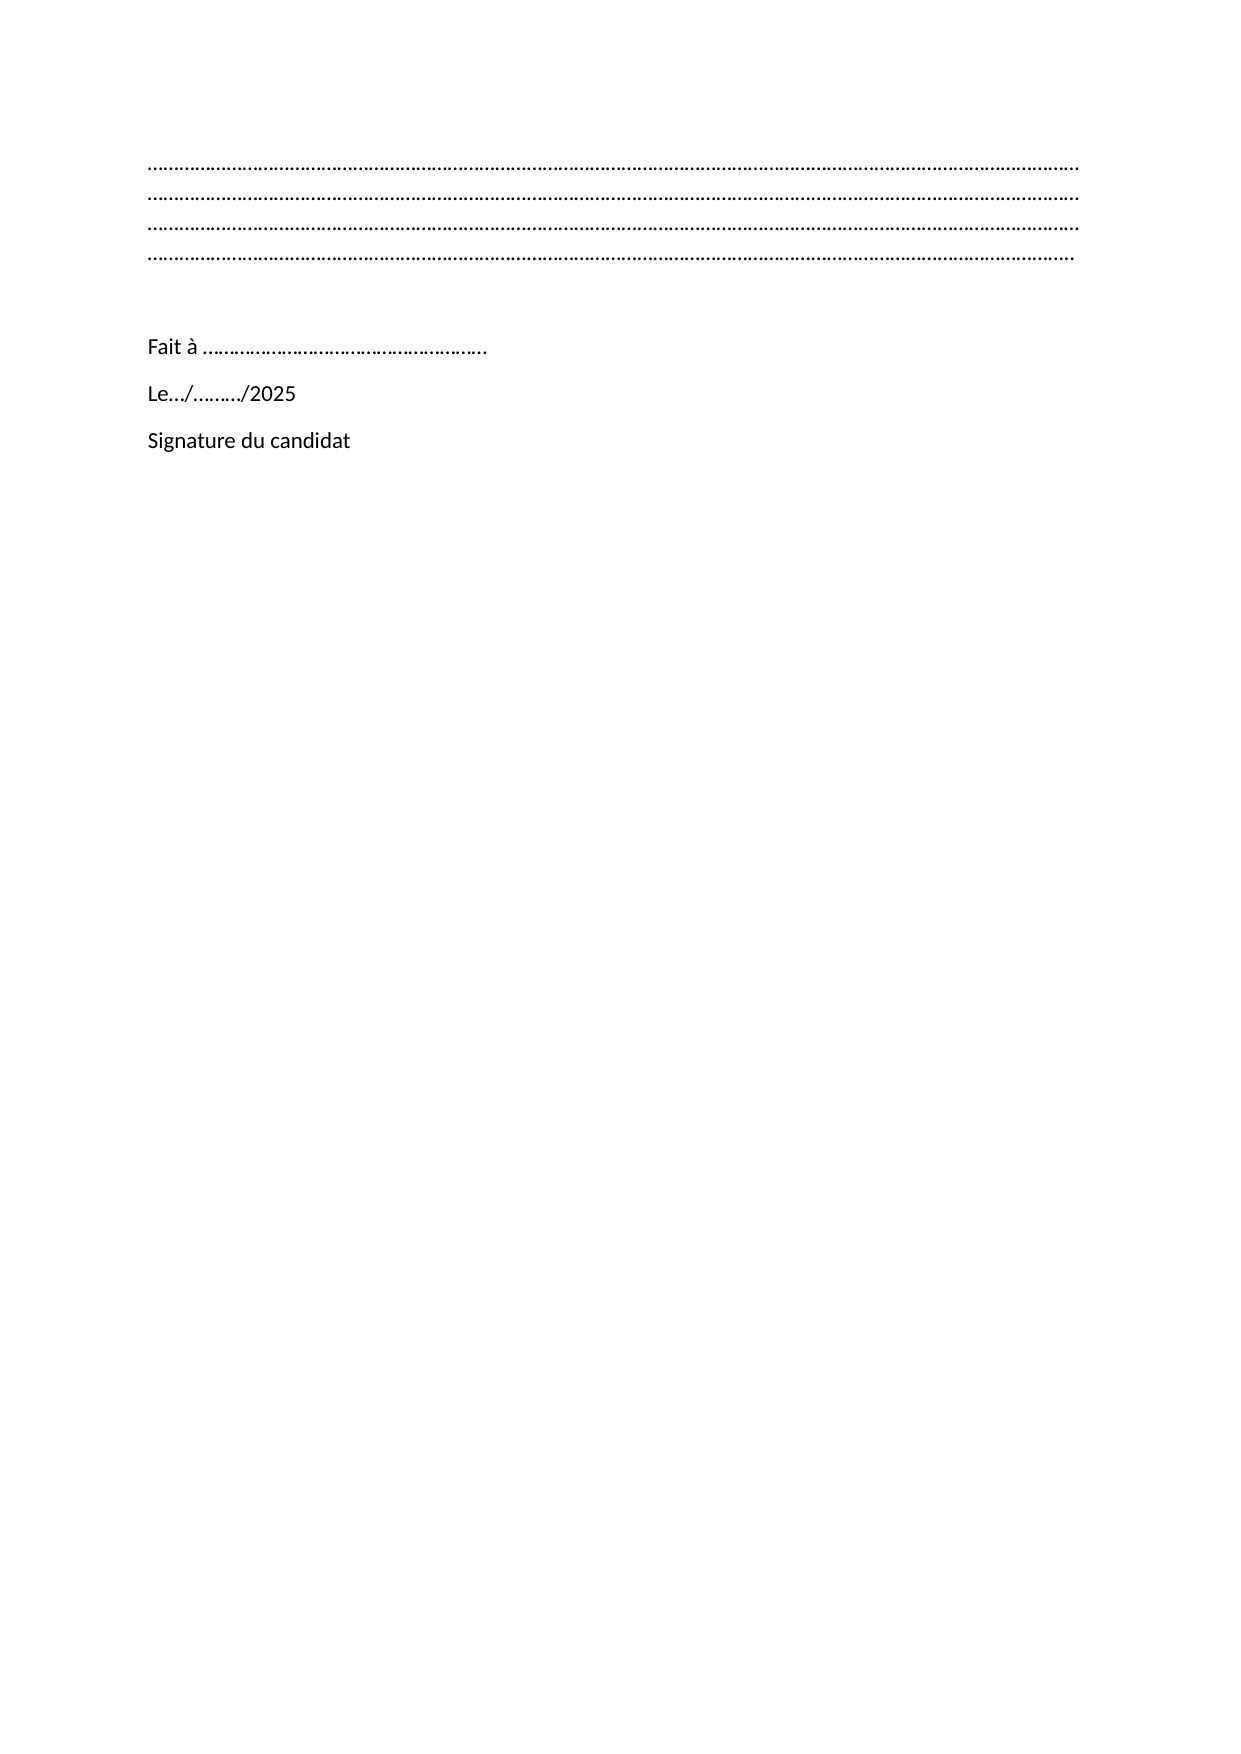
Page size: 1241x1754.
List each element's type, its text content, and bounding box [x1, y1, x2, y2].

text Signature du candidat [148, 426, 1093, 454]
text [148, 148, 1093, 266]
text Le…/………/2025 [148, 379, 1093, 407]
text Fait à ……………………………………………… [148, 332, 1093, 360]
